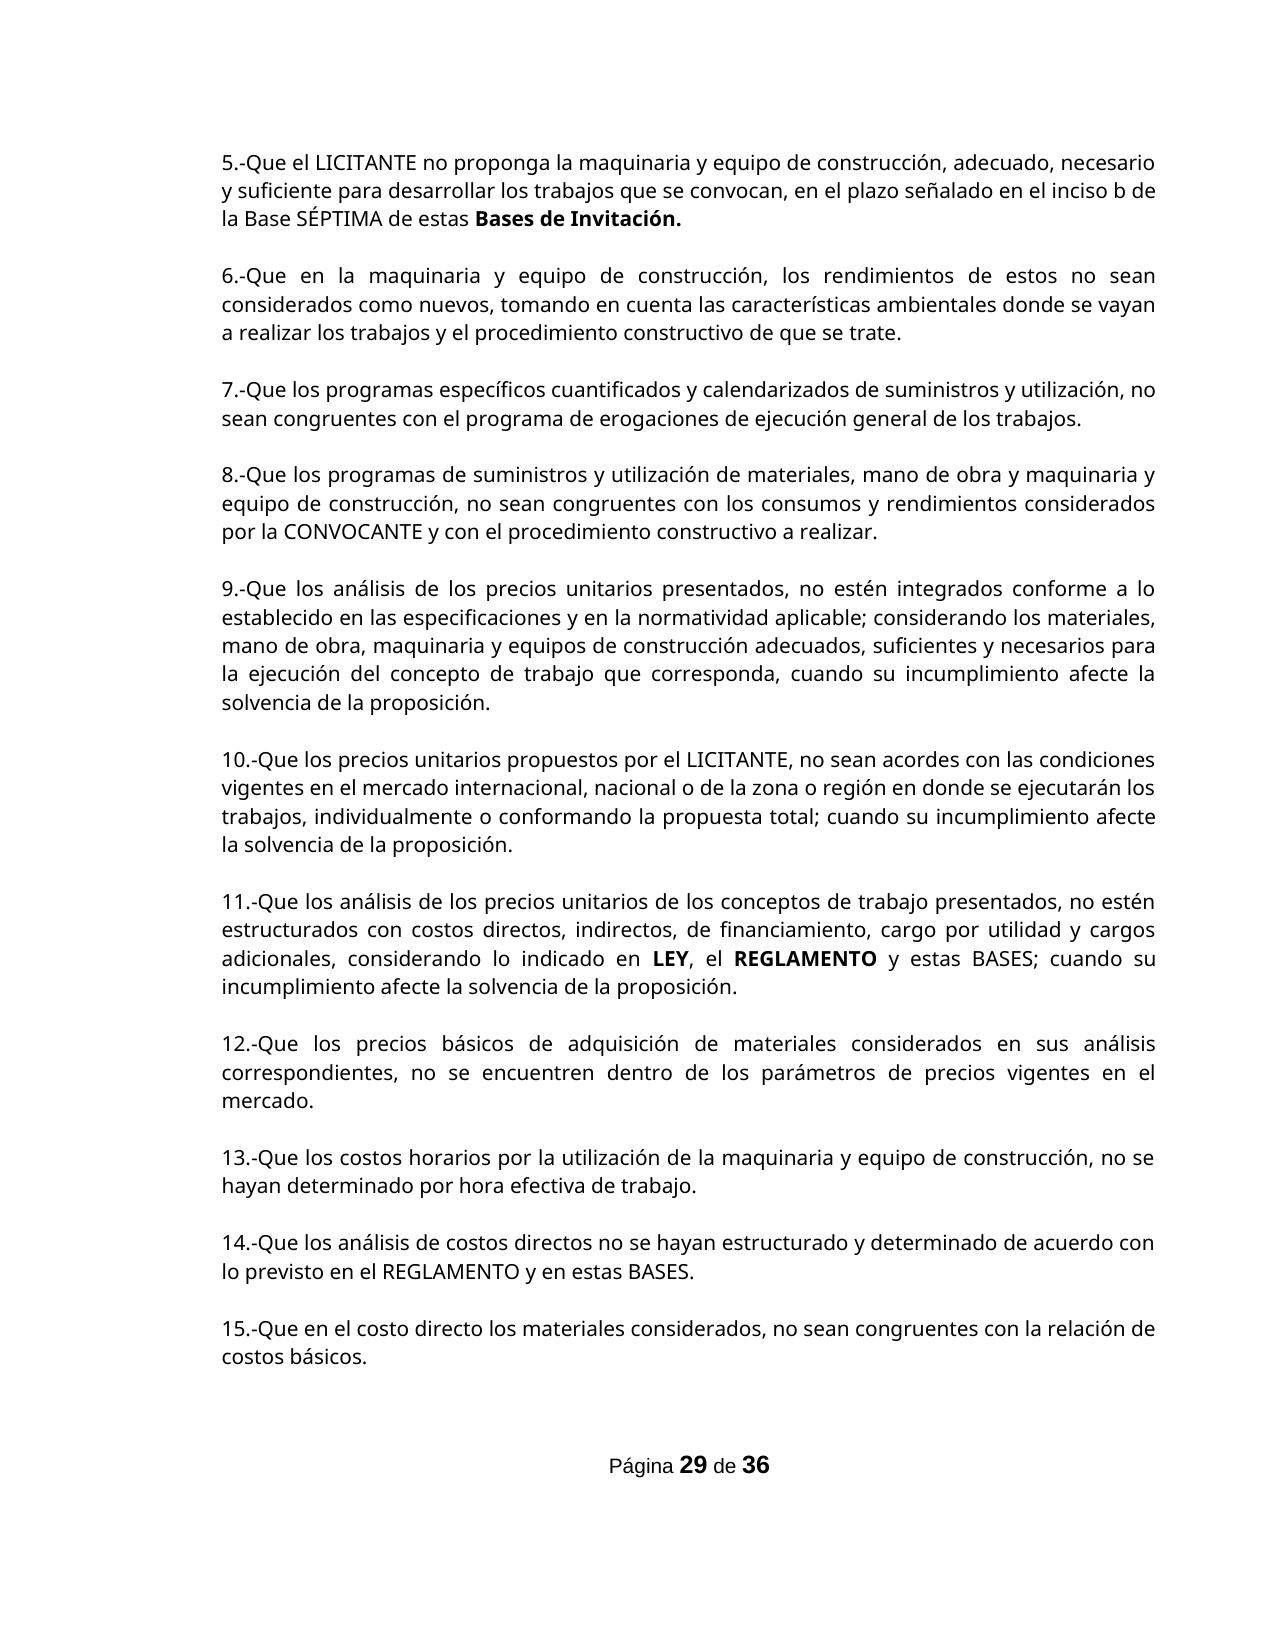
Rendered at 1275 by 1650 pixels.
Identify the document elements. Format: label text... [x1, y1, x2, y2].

text 6.-Que en la maquinaria y equipo de construcción, los rendimientos de estos no sean considerados como nuevos, tomando en cuenta las características ambientales donde se vayan a realizar los trabajos y el procedimiento constructivo de que se trate. [221, 261, 1157, 347]
text 14.-Que los análisis de costos directos no se hayan estructurado y determinado de acuerdo con lo previsto en el REGLAMENTO y en estas BASES. [221, 1228, 1157, 1285]
text 8.-Que los programas de suministros y utilización de materiales, mano de obra y maquinaria y equipo de construcción, no sean congruentes con los consumos y rendimientos considerados por la CONVOCANTE y con el procedimiento constructivo a realizar. [221, 461, 1157, 546]
text 10.-Que los precios unitarios propuestos por el LICITANTE, no sean acordes con las condiciones vigentes en el mercado internacional, nacional o de la zona o región en donde se ejecutarán los trabajos, individualmente o conformando la propuesta total; cuando su incumplimiento afecte la solvencia de la proposición. [221, 745, 1157, 859]
text 9.-Que los análisis de los precios unitarios presentados, no estén integrados conforme a lo establecido en las especificaciones y en la normatividad aplicable; considerando los materiales, mano de obra, maquinaria y equipos de construcción adecuados, suficientes y necesarios para la ejecución del concepto de trabajo que corresponda, cuando su incumplimiento afecte la solvencia de la proposición. [221, 574, 1157, 716]
text 11.-Que los análisis de los precios unitarios de los conceptos de trabajo presentados, no estén estructurados con costos directos, indirectos, de financiamiento, cargo por utilidad y cargos adicionales, considerando lo indicado en LEY, el REGLAMENTO y estas BASES; cuando su incumplimiento afecte la solvencia de la proposición. [221, 887, 1157, 1001]
text 13.-Que los costos horarios por la utilización de la maquinaria y equipo de construcción, no se hayan determinado por hora efectiva de trabajo. [221, 1143, 1157, 1200]
text 5.-Que el LICITANTE no proponga la maquinaria y equipo de construcción, adecuado, necesario y suficiente para desarrollar los trabajos que se convocan, en el plazo señalado en el inciso b de la Base SÉPTIMA de estas Bases de Invitación. [221, 148, 1157, 233]
text 12.-Que los precios básicos de adquisición de materiales considerados en sus análisis correspondientes, no se encuentren dentro de los parámetros de precios vigentes en el mercado. [221, 1029, 1157, 1114]
text 7.-Que los programas específicos cuantificados y calendarizados de suministros y utilización, no sean congruentes con el programa de erogaciones de ejecución general de los trabajos. [221, 375, 1157, 432]
text 15.-Que en el costo directo los materiales considerados, no sean congruentes con la relación de costos básicos. [221, 1314, 1157, 1371]
